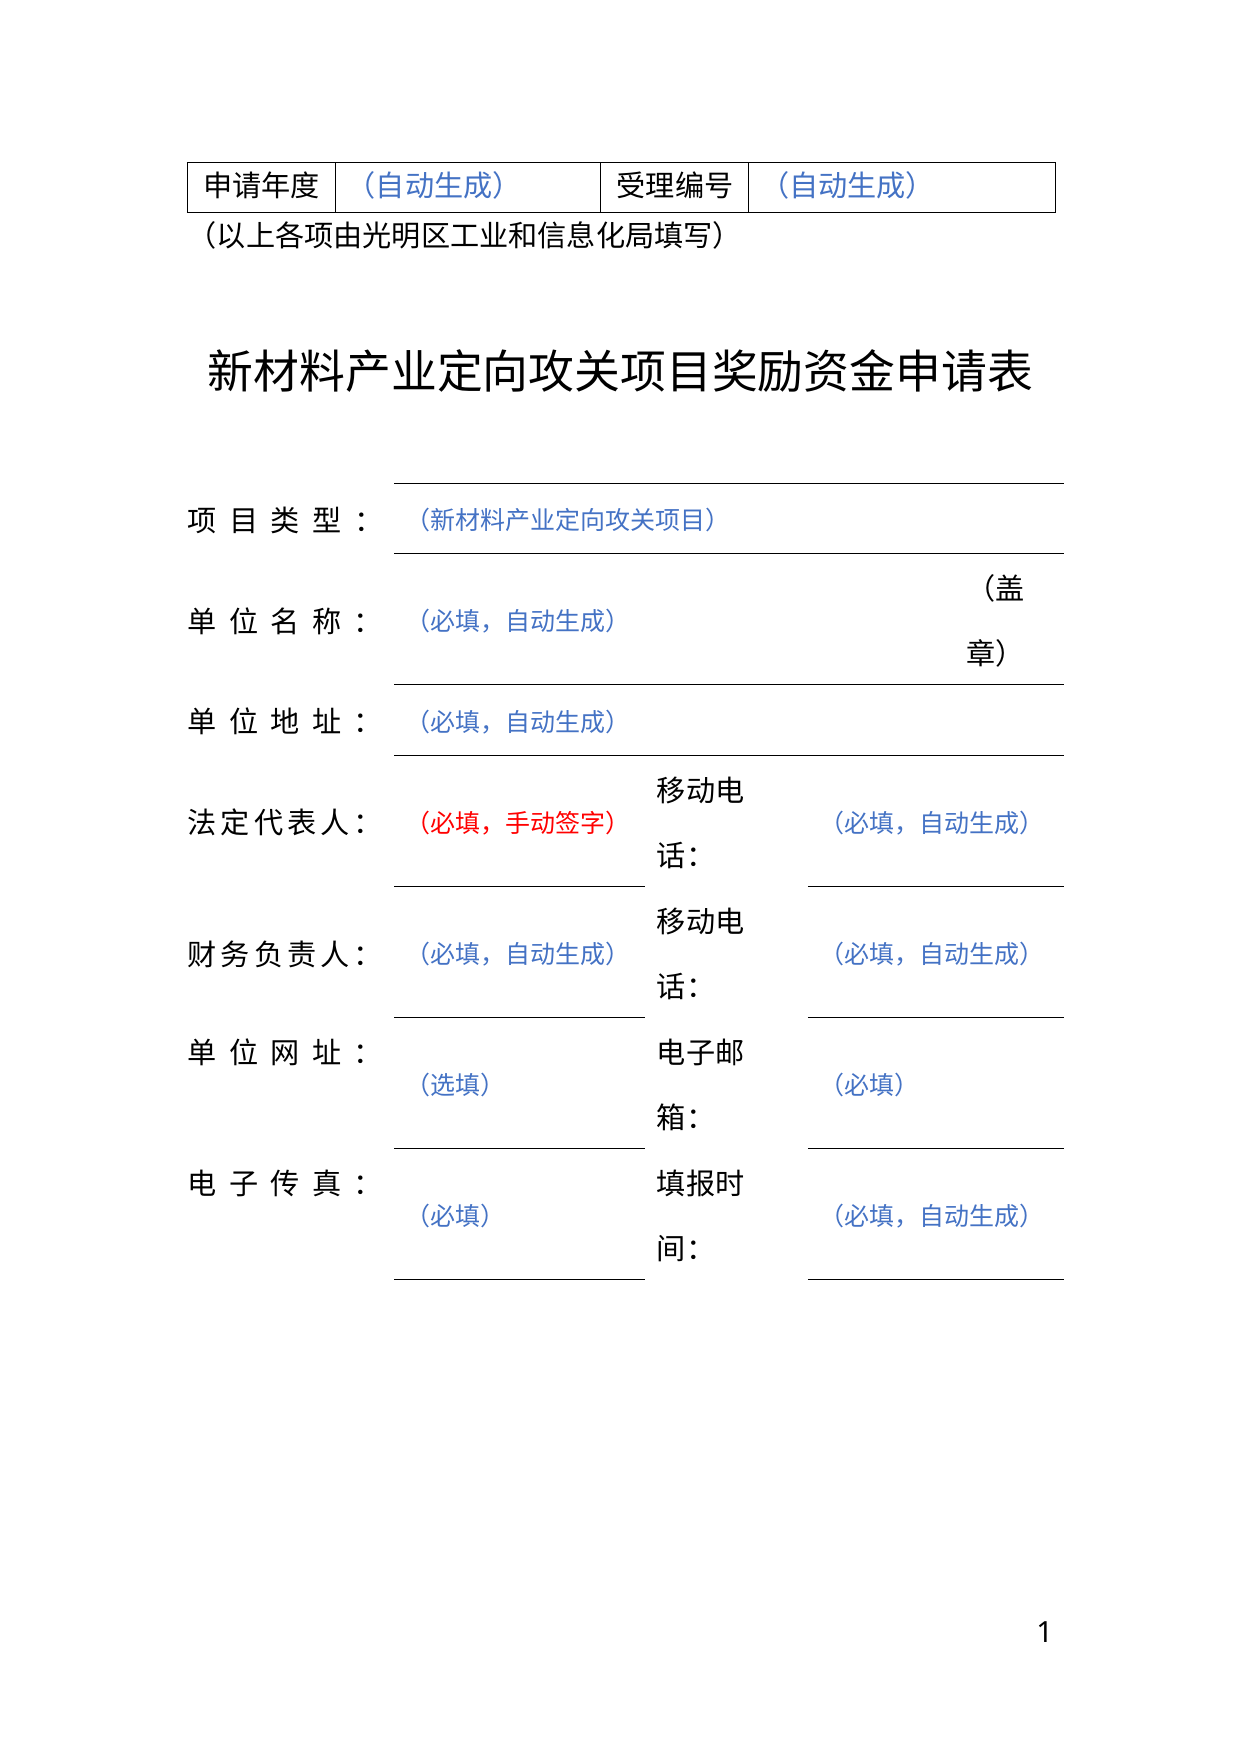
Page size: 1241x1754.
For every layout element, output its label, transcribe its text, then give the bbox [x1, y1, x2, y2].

table_header 项目类型： [176, 483, 394, 553]
table_cell （必填，自动生成） [394, 554, 926, 684]
table_cell （选填） [394, 1018, 645, 1148]
text （以上各项由光明区工业和信息化局填写） [187, 213, 1053, 255]
table_cell （必填，自动生成） [394, 685, 1064, 755]
table_cell 电子传真： [176, 1148, 394, 1279]
table_cell 电子邮箱： [645, 1017, 808, 1148]
table_cell 法定代表人： [176, 755, 394, 886]
table_cell 移动电话： [645, 756, 808, 886]
table_cell （必填，自动生成） [394, 887, 645, 1017]
table_header （自动生成） [749, 163, 1055, 212]
table_cell （必填） [394, 1149, 645, 1279]
table_cell （必填，自动生成） [808, 1149, 1064, 1279]
table_cell 填报时间： [645, 1148, 808, 1279]
table_header 申请年度 [188, 163, 335, 212]
table_cell （必填） [808, 1018, 1064, 1148]
table_cell 单位名称： [176, 553, 394, 684]
table_cell （盖章） [926, 554, 1064, 684]
table_cell 单位地址： [176, 684, 394, 755]
table_cell （必填，自动生成） [808, 756, 1064, 886]
table_header （自动生成） [336, 163, 600, 212]
table_cell 财务负责人： [176, 886, 394, 1017]
table_cell （必填，手动签字） [394, 756, 645, 886]
table_header （新材料产业定向攻关项目） [394, 484, 1064, 553]
text 新材料产业定向攻关项目奖励资金申请表 [187, 320, 1053, 417]
table_cell 单位网址： [176, 1017, 394, 1148]
table_cell （必填，自动生成） [808, 887, 1064, 1017]
table_cell 移动电话： [645, 886, 808, 1017]
table_header 受理编号 [601, 163, 748, 212]
